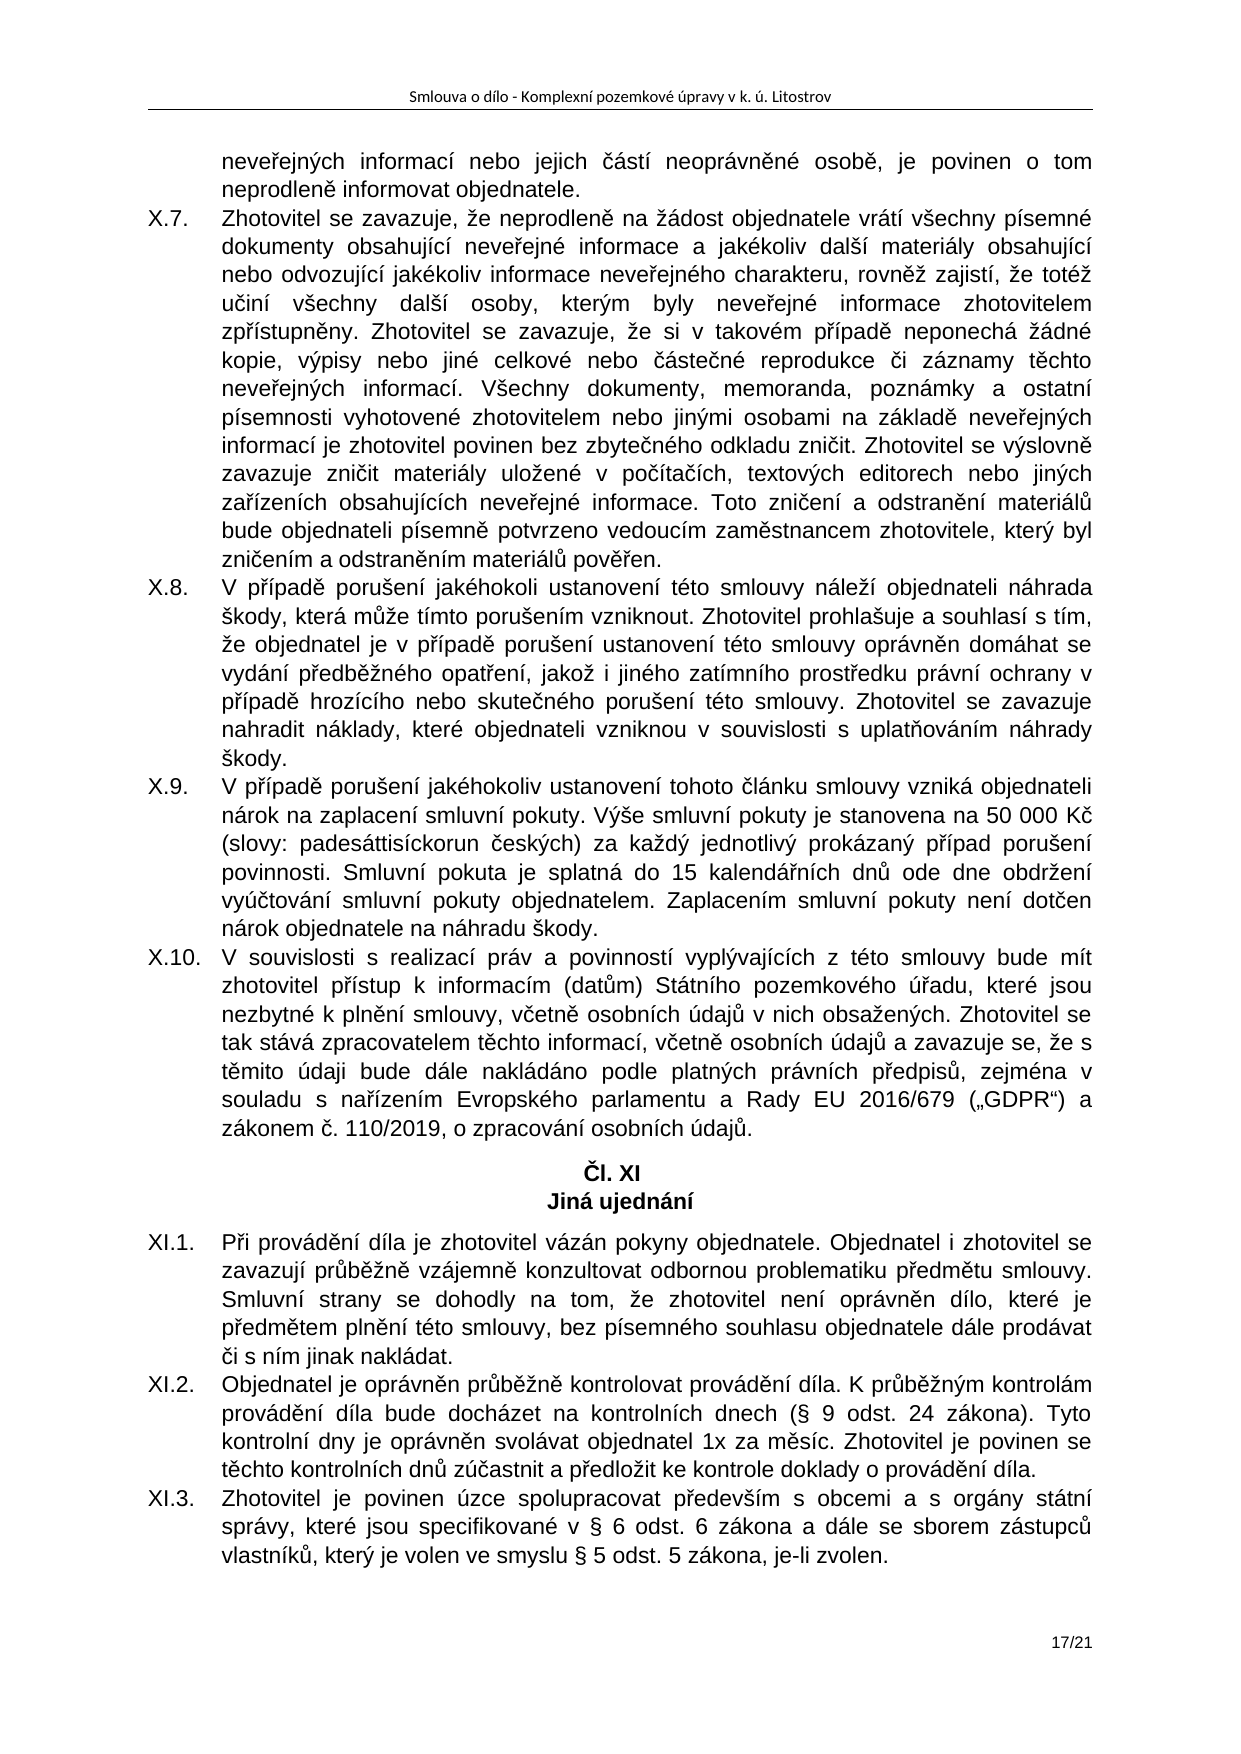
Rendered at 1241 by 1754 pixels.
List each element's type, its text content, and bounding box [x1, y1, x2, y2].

list Při provádění díla je zhotovitel vázán pokyny objednatele. Objednatel i zhotovitel se zavazují průběžně vzájemně konzultovat odbornou problematiku předmětu smlouvy. Smluvní strany se dohodly na tom, že zhotovitel není oprávněn dílo, které je předmětem plnění této smlouvy, bez písemného souhlasu objednatele dále prodávat či s ním jinak nakládat. [148, 1229, 1093, 1369]
list Zhotovitel se zavazuje, že neprodleně na žádost objednatele vrátí všechny písemné dokumenty obsahující neveřejné informace a jakékoliv další materiály obsahující nebo odvozující jakékoliv informace neveřejného charakteru, rovněž zajistí, že totéž učiní všechny další osoby, kterým byly neveřejné informace zhotovitelem zpřístupněny. Zhotovitel se zavazuje, že si v takovém případě neponechá žádné kopie, výpisy nebo jiné celkové nebo částečné reprodukce či záznamy těchto neveřejných informací. Všechny dokumenty, memoranda, poznámky a ostatní písemnosti vyhotovené zhotovitelem nebo jinými osobami na základě neveřejných informací je zhotovitel povinen bez zbytečného odkladu zničit. Zhotovitel se výslovně zavazuje zničit materiály uložené v počítačích, textových editorech nebo jiných zařízeních obsahujících neveřejné informace. Toto zničení a odstranění materiálů bude objednateli písemně potvrzeno vedoucím zaměstnancem zhotovitele, který byl zničením a odstraněním materiálů pověřen. [148, 204, 1093, 572]
text Jiná ujednání [148, 1159, 1093, 1214]
list V souvislosti s realizací práv a povinností vyplývajících z této smlouvy bude mít zhotovitel přístup k informacím (datům) Státního pozemkového úřadu, které jsou nezbytné k plnění smlouvy, včetně osobních údajů v nich obsažených. Zhotovitel se tak stává zpracovatelem těchto informací, včetně osobních údajů a zavazuje se, že s těmito údaji bude dále nakládáno podle platných právních předpisů, zejména v souladu s nařízením Evropského parlamentu a Rady EU 2016/679 („GDPR“) a zákonem č. 110/2019, o zpracování osobních údajů. [148, 944, 1093, 1141]
list V případě porušení jakéhokoli ustanovení této smlouvy náleží objednateli náhrada škody, která může tímto porušením vzniknout. Zhotovitel prohlašuje a souhlasí s tím, že objednatel je v případě porušení ustanovení této smlouvy oprávněn domáhat se vydání předběžného opatření, jakož i jiného zatímního prostředku právní ochrany v případě hrozícího nebo skutečného porušení této smlouvy. Zhotovitel se zavazuje nahradit náklady, které objednateli vzniknou v souvislosti s uplatňováním náhrady škody. [148, 574, 1093, 771]
list Objednatel je oprávněn průběžně kontrolovat provádění díla. K průběžným kontrolám provádění díla bude docházet na kontrolních dnech (§ 9 odst. 24 zákona). Tyto kontrolní dny je oprávněn svolávat objednatel 1x za měsíc. Zhotovitel je povinen se těchto kontrolních dnů zúčastnit a předložit ke kontrole doklady o provádění díla. [148, 1371, 1093, 1483]
list V případě porušení jakéhokoliv ustanovení tohoto článku smlouvy vzniká objednateli nárok na zaplacení smluvní pokuty. Výše smluvní pokuty je stanovena na 50 000 Kč (slovy: padesáttisíckorun českých) za každý jednotlivý prokázaný případ porušení povinnosti. Smluvní pokuta je splatná do 15 kalendářních dnů ode dne obdržení vyúčtování smluvní pokuty objednatelem. Zaplacením smluvní pokuty není dotčen nárok objednatele na náhradu škody. [148, 773, 1093, 942]
list Zhotovitel je povinen úzce spolupracovat především s obcemi a s orgány státní správy, které jsou specifikované v § 6 odst. 6 zákona a dále se sborem zástupců vlastníků, který je volen ve smyslu § 5 odst. 5 zákona, je-li zvolen. [148, 1485, 1093, 1568]
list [148, 148, 1093, 202]
